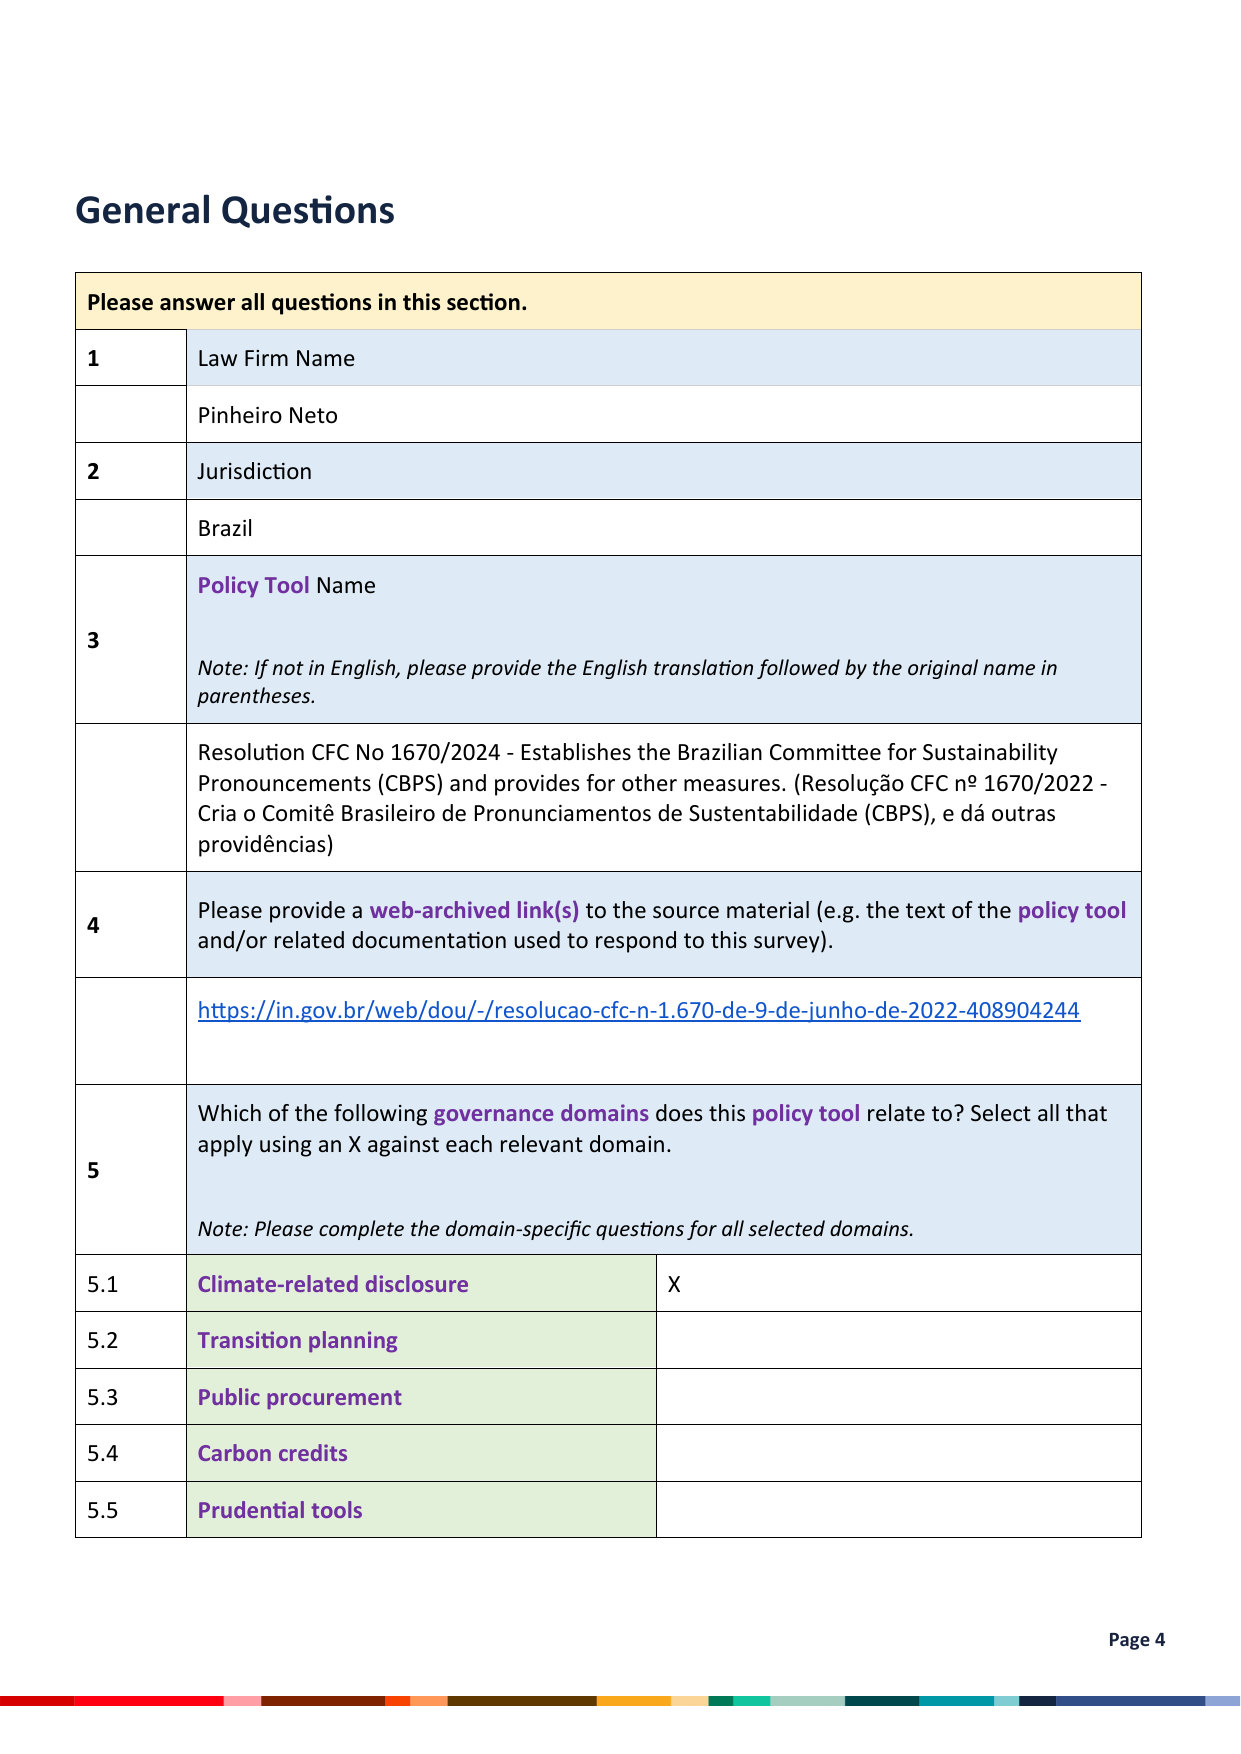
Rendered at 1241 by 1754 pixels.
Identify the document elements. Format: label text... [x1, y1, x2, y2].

table_cell [76, 724, 186, 871]
table_header Please answer all questions in this section. [76, 273, 1141, 329]
table_cell X [657, 1255, 1141, 1311]
table_cell [76, 500, 186, 555]
table_cell Please provide a web-archived link(s) to the source material (e.g. the text of the policy tool and/or related documentation used to respond to this survey). [187, 872, 1141, 977]
table_cell Policy Tool Name Note: If not in English, please provide the English translation followed by the original name in parentheses. [187, 556, 1141, 723]
table_cell [657, 1312, 1141, 1367]
table_cell [657, 1482, 1141, 1537]
table_cell Public procurement [187, 1369, 656, 1424]
table_cell Jurisdiction [187, 443, 1141, 498]
table_cell Climate-related disclosure [187, 1255, 656, 1311]
table_cell 5.5 [76, 1482, 186, 1537]
table_cell [76, 386, 186, 442]
table_cell Brazil [187, 500, 1141, 555]
table_cell Law Firm Name [187, 330, 1141, 385]
table_cell 5.1 [76, 1255, 186, 1311]
table_cell 5.4 [76, 1425, 186, 1481]
subtitle General Questions [75, 183, 1165, 234]
table_cell https://in.gov.br/web/dou/-/resolucao-cfc-n-1.670-de-9-de-junho-de-2022-408904244 [187, 978, 1141, 1084]
table_cell Which of the following governance domains does this policy tool relate to? Select all that apply using an X against each relevant domain. Note: Please complete the domain-specific questions for all selected domains. [187, 1085, 1141, 1254]
table_cell [76, 978, 186, 1084]
table_cell 5.3 [76, 1369, 186, 1424]
table_cell [657, 1369, 1141, 1424]
table_cell 1 [76, 330, 186, 385]
table_cell [657, 1425, 1141, 1481]
table_cell 5.2 [76, 1312, 186, 1367]
table_cell 3 [76, 556, 186, 723]
table_cell 2 [76, 443, 186, 498]
picture [0, 1696, 1241, 1706]
table_cell 5 [76, 1085, 186, 1254]
table_cell Transition planning [187, 1312, 656, 1367]
table_cell 4 [76, 872, 186, 977]
table_cell Pinheiro Neto [187, 386, 1141, 442]
table_cell Carbon credits [187, 1425, 656, 1481]
table_cell Prudential tools [187, 1482, 656, 1537]
table_cell Resolution CFC No 1670/2024 - Establishes the Brazilian Committee for Sustainability Pronouncements (CBPS) and provides for other measures. (Resolução CFC nº 1670/2022 - Cria o Comitê Brasileiro de Pronunciamentos de Sustentabilidade (CBPS), e dá outras providências) [187, 724, 1141, 871]
